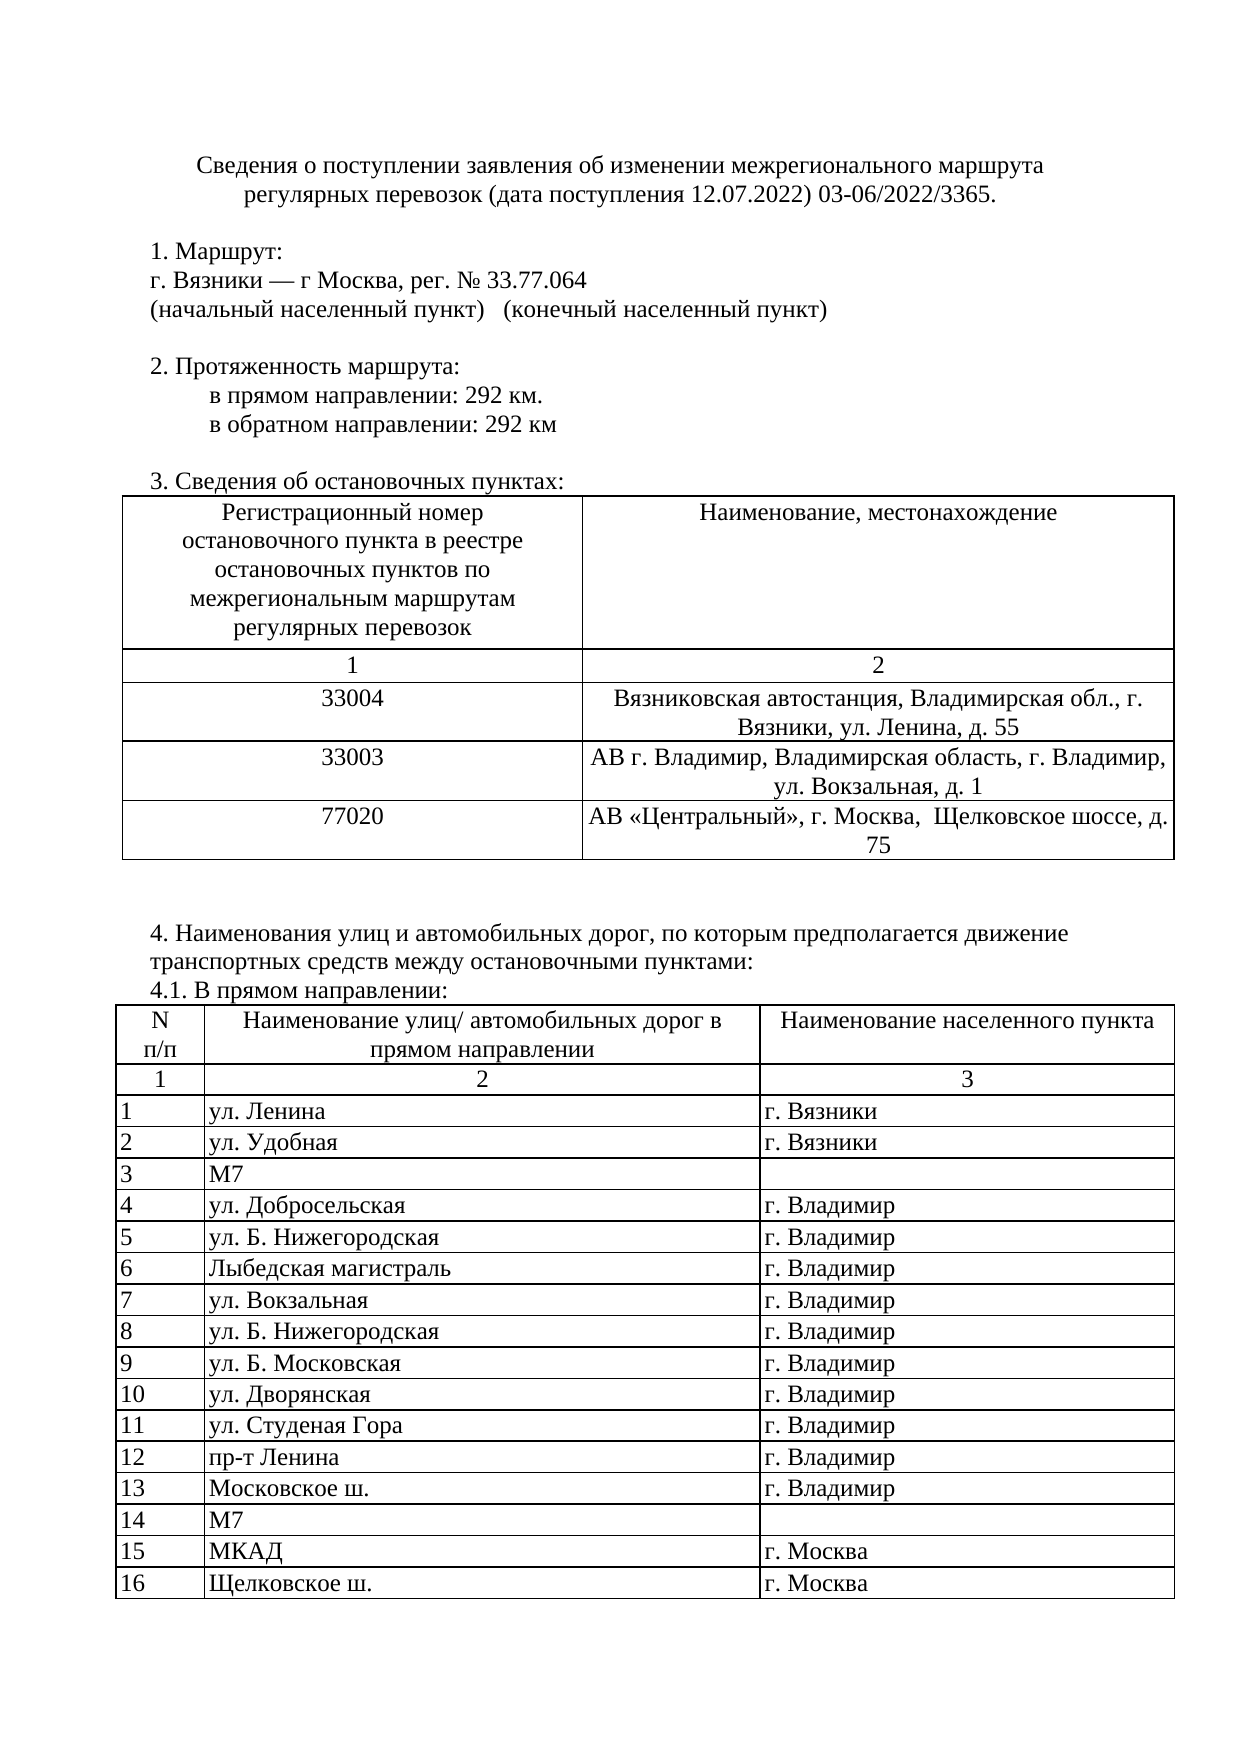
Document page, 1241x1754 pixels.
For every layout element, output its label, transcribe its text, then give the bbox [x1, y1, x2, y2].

table_cell 4 [117, 1190, 204, 1220]
table_cell 11 [117, 1411, 204, 1440]
text 3. Сведения об остановочных пунктах: [150, 466, 1090, 495]
table_cell ул. Вокзальная [205, 1285, 759, 1314]
text 1. Маршрут: [150, 236, 1090, 265]
table_cell Щелковское ш. [205, 1568, 759, 1598]
table_cell ул. Б. Московская [205, 1348, 759, 1377]
table_cell г. Москва [761, 1536, 1174, 1566]
table_cell 7 [117, 1285, 204, 1314]
table_cell г. Владимир [761, 1222, 1174, 1252]
table_cell АВ «Центральный», г. Москва, Щелковское шоссе, д. 75 [583, 801, 1173, 858]
table_cell 1 [117, 1065, 204, 1094]
table_cell 1 [117, 1096, 204, 1126]
table_cell 33003 [123, 742, 582, 799]
table_cell г. Москва [761, 1568, 1174, 1598]
text в прямом направлении: 292 км. [150, 380, 1090, 409]
table_cell ул. Б. Нижегородская [205, 1222, 759, 1252]
table_cell ул. Добросельская [205, 1190, 759, 1220]
table_cell ул. Дворянская [205, 1379, 759, 1409]
text 4.1. В прямом направлении: [150, 975, 1090, 1004]
table_cell 8 [117, 1316, 204, 1346]
table_cell МКАД [205, 1536, 759, 1566]
table_cell ул. Удобная [205, 1127, 759, 1157]
table_cell [761, 1505, 1174, 1535]
table_cell г. Владимир [761, 1348, 1174, 1377]
text Сведения о поступлении заявления об изменении межрегионального маршрута регулярных перевозок (дата поступления 12.07.2022) 03-06/2022/3365. [150, 150, 1090, 207]
text в обратном направлении: 292 км [150, 409, 1090, 437]
table_cell 1 [123, 650, 582, 681]
table_cell 2 [205, 1065, 759, 1094]
table_cell г. Владимир [761, 1190, 1174, 1220]
table_cell 5 [117, 1222, 204, 1252]
table_cell ул. Ленина [205, 1096, 759, 1126]
table_cell г. Владимир [761, 1285, 1174, 1314]
table_cell ул. Б. Нижегородская [205, 1316, 759, 1346]
table_cell ул. Студеная Гора [205, 1411, 759, 1440]
table_cell г. Владимир [761, 1442, 1174, 1472]
table_cell г. Вязники [761, 1127, 1174, 1157]
table_cell 2 [583, 650, 1173, 681]
table_header Наименование, местонахождение [583, 497, 1173, 648]
table_cell Московское ш. [205, 1473, 759, 1503]
table_cell пр-т Ленина [205, 1442, 759, 1472]
table_header Регистрационный номер остановочного пункта в реестре остановочных пунктов по межрегиональным маршрутам регулярных перевозок [123, 497, 582, 648]
table_cell 16 [117, 1568, 204, 1598]
table_cell 10 [117, 1379, 204, 1409]
table_header Наименование населенного пункта [761, 1006, 1174, 1063]
table_cell 9 [117, 1348, 204, 1377]
table_cell 12 [117, 1442, 204, 1472]
table_cell г. Вязники [761, 1096, 1174, 1126]
table_cell Лыбедская магистраль [205, 1253, 759, 1283]
table_cell 14 [117, 1505, 204, 1535]
table_cell 3 [761, 1065, 1174, 1094]
table_cell [761, 1159, 1174, 1189]
table_cell г. Владимир [761, 1379, 1174, 1409]
table_cell 33004 [123, 683, 582, 740]
table_cell 3 [117, 1159, 204, 1189]
table_cell 6 [117, 1253, 204, 1283]
table_cell г. Владимир [761, 1473, 1174, 1503]
table_cell г. Владимир [761, 1253, 1174, 1283]
text 4. Наименования улиц и автомобильных дорог, по которым предполагается движение транспортных средств между остановочными пунктами: [150, 918, 1090, 975]
table_cell М7 [205, 1505, 759, 1535]
text г. Вязники — г Москва, рег. № 33.77.064 [150, 265, 1090, 294]
table_cell 2 [117, 1127, 204, 1157]
table_cell М7 [205, 1159, 759, 1189]
table_cell 13 [117, 1473, 204, 1503]
table_cell 77020 [123, 801, 582, 858]
table_cell 15 [117, 1536, 204, 1566]
table_cell г. Владимир [761, 1316, 1174, 1346]
table_cell г. Владимир [761, 1411, 1174, 1440]
table_cell Вязниковская автостанция, Владимирская обл., г. Вязники, ул. Ленина, д. 55 [583, 683, 1173, 740]
table_header Наименование улиц/ автомобильных дорог в прямом направлении [205, 1006, 759, 1063]
table_header N п/п [117, 1006, 204, 1063]
text (начальный населенный пункт) (конечный населенный пункт) [150, 294, 1090, 322]
text 2. Протяженность маршрута: [150, 351, 1090, 380]
table_cell АВ г. Владимир, Владимирская область, г. Владимир, ул. Вокзальная, д. 1 [583, 742, 1173, 799]
